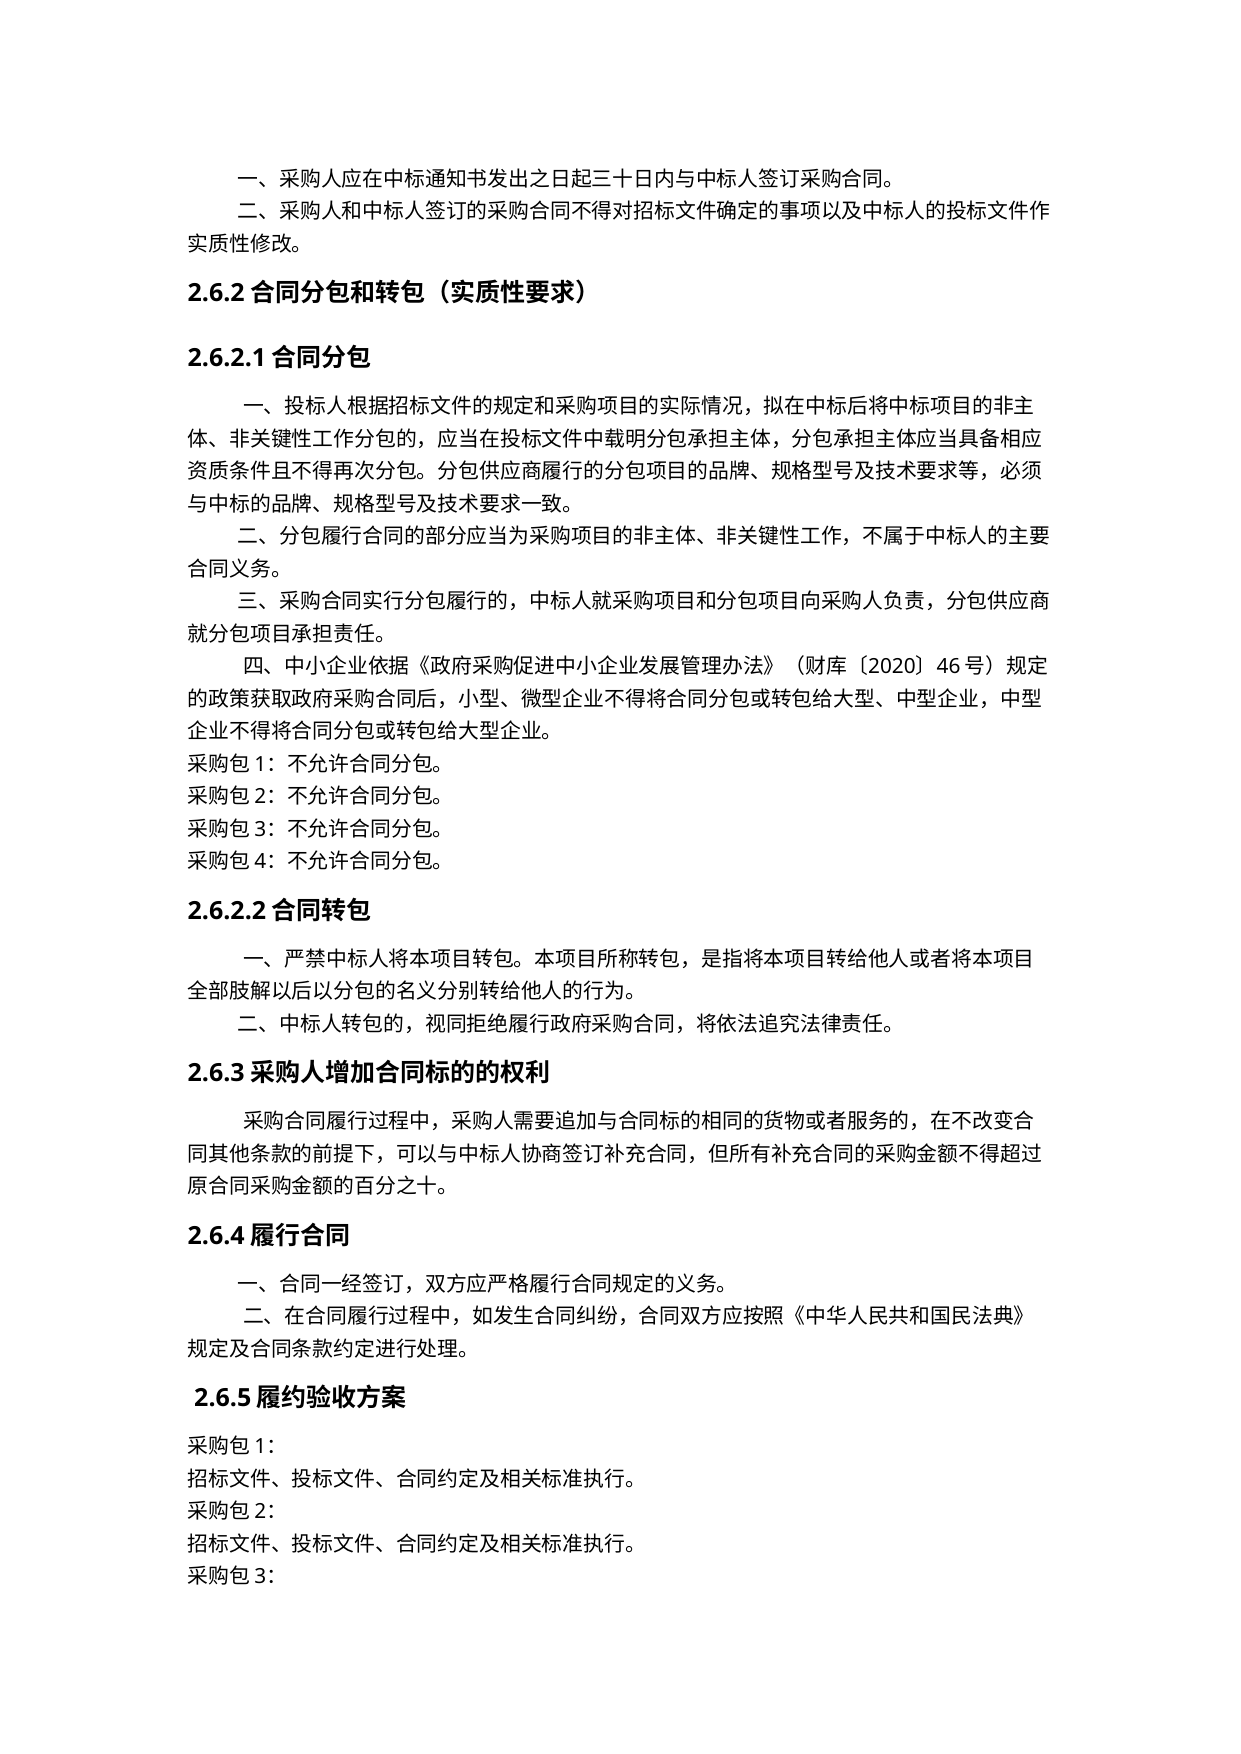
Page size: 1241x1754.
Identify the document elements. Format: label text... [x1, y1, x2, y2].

text 采购包1：不允许合同分包。 [187, 747, 1053, 779]
text 二、中标人转包的，视同拒绝履行政府采购合同，将依法追究法律责任。 [187, 1007, 1053, 1039]
text 三、采购合同实行分包履行的，中标人就采购项目和分包项目向采购人负责，分包供应商就分包项目承担责任。 [187, 584, 1053, 649]
text 采购包3： [187, 1559, 1053, 1592]
text 四、中小企业依据《政府采购促进中小企业发展管理办法》（财库〔2020〕46号）规定的政策获取政府采购合同后，小型、微型企业不得将合同分包或转包给大型、中型企业，中型企业不得将合同分包或转包给大型企业。 [187, 649, 1053, 747]
text 2.6.2合同分包和转包（实质性要求） [187, 259, 1053, 324]
text 招标文件、投标文件、合同约定及相关标准执行。 [187, 1462, 1053, 1494]
text 2.6.3采购人增加合同标的的权利 [187, 1039, 1053, 1104]
text 2.6.2.2合同转包 [187, 877, 1053, 942]
text 采购合同履行过程中，采购人需要追加与合同标的相同的货物或者服务的，在不改变合同其他条款的前提下，可以与中标人协商签订补充合同，但所有补充合同的采购金额不得超过原合同采购金额的百分之十。 [187, 1104, 1053, 1202]
text 采购包1： [187, 1429, 1053, 1462]
text 采购包2：不允许合同分包。 [187, 779, 1053, 812]
text 2.6.2.1合同分包 [187, 324, 1053, 389]
text 二、采购人和中标人签订的采购合同不得对招标文件确定的事项以及中标人的投标文件作实质性修改。 [187, 194, 1053, 259]
text 二、分包履行合同的部分应当为采购项目的非主体、非关键性工作，不属于中标人的主要合同义务。 [187, 519, 1053, 584]
text 2.6.4履行合同 [187, 1202, 1053, 1267]
text 一、投标人根据招标文件的规定和采购项目的实际情况，拟在中标后将中标项目的非主体、非关键性工作分包的，应当在投标文件中载明分包承担主体，分包承担主体应当具备相应资质条件且不得再次分包。分包供应商履行的分包项目的品牌、规格型号及技术要求等，必须与中标的品牌、规格型号及技术要求一致。 [187, 389, 1053, 519]
text 2.6.5履约验收方案 [187, 1364, 1053, 1429]
text 采购包3：不允许合同分包。 [187, 812, 1053, 844]
text 一、合同一经签订，双方应严格履行合同规定的义务。 [187, 1267, 1053, 1299]
text 二、在合同履行过程中，如发生合同纠纷，合同双方应按照《中华人民共和国民法典》规定及合同条款约定进行处理。 [187, 1299, 1053, 1364]
text 采购包2： [187, 1494, 1053, 1527]
text 一、严禁中标人将本项目转包。本项目所称转包，是指将本项目转给他人或者将本项目全部肢解以后以分包的名义分别转给他人的行为。 [187, 942, 1053, 1007]
text 采购包4：不允许合同分包。 [187, 844, 1053, 877]
text 招标文件、投标文件、合同约定及相关标准执行。 [187, 1527, 1053, 1559]
text 一、采购人应在中标通知书发出之日起三十日内与中标人签订采购合同。 [187, 162, 1053, 194]
